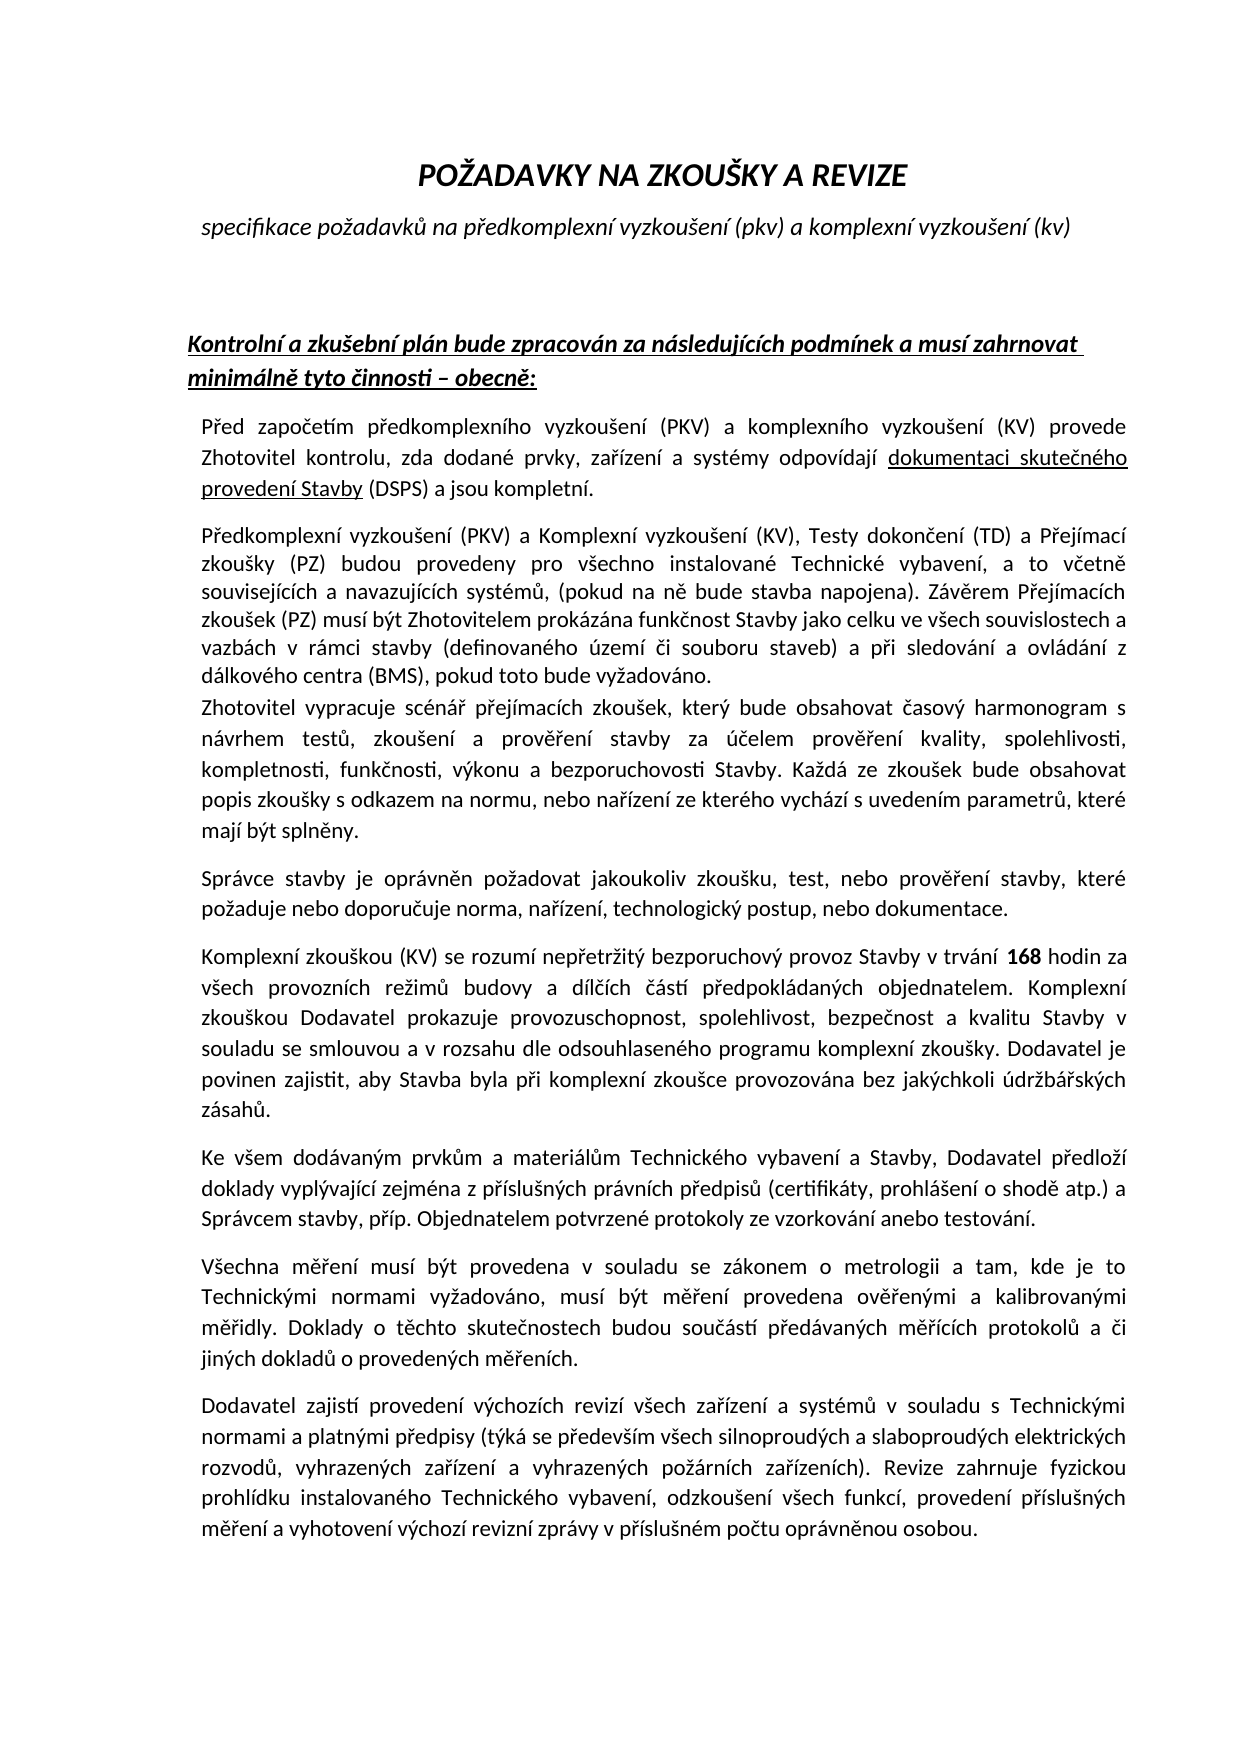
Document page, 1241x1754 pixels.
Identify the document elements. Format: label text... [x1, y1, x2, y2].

text specifikace požadavků na předkomplexní vyzkoušení (pkv) a komplexní vyzkoušení (kv) [201, 211, 1128, 242]
text Předkomplexní vyzkoušení (PKV) a Komplexní vyzkoušení (KV), Testy dokončení (TD) a Přejímací zkoušky (PZ) budou provedeny pro všechno instalované Technické vybavení, a to včetně souvisejících a navazujících systémů, (pokud na ně bude stavba napojena). Závěrem Přejímacích zkoušek (PZ) musí být Zhotovitelem prokázána funkčnost Stavby jako celku ve všech souvislostech a vazbách v rámci stavby (definovaného území či souboru staveb) a při sledování a ovládání z dálkového centra (BMS), pokud toto bude vyžadováno. [201, 521, 1128, 689]
text Zhotovitel vypracuje scénář přejímacích zkoušek, který bude obsahovat časový harmonogram s návrhem testů, zkoušení a prověření stavby za účelem prověření kvality, spolehlivosti, kompletnosti, funkčnosti, výkonu a bezporuchovosti Stavby. Každá ze zkoušek bude obsahovat popis zkoušky s odkazem na normu, nebo nařízení ze kterého vychází s uvedením parametrů, které mají být splněny. [201, 693, 1128, 844]
text Správce stavby je oprávněn požadovat jakoukoliv zkoušku, test, nebo prověření stavby, které požaduje nebo doporučuje norma, nařízení, technologický postup, nebo dokumentace. [201, 864, 1128, 922]
text Všechna měření musí být provedena v souladu se zákonem o metrologii a tam, kde je to Technickými normami vyžadováno, musí být měření provedena ověřenými a kalibrovanými měřidly. Doklady o těchto skutečnostech budou součástí předávaných měřících protokolů a či jiných dokladů o provedených měřeních. [201, 1252, 1128, 1372]
text Před započetím předkomplexního vyzkoušení (PKV) a komplexního vyzkoušení (KV) provede Zhotovitel kontrolu, zda dodané prvky, zařízení a systémy odpovídají dokumentaci skutečného provedení Stavby (DSPS) a jsou kompletní. [201, 412, 1128, 502]
text Dodavatel zajistí provedení výchozích revizí všech zařízení a systémů v souladu s Technickými normami a platnými předpisy (týká se především všech silnoproudých a slaboproudých elektrických rozvodů, vyhrazených zařízení a vyhrazených požárních zařízeních). Revize zahrnuje fyzickou prohlídku instalovaného Technického vybavení, odzkoušení všech funkcí, provedení příslušných měření a vyhotovení výchozí revizní zprávy v příslušném počtu oprávněnou osobou. [201, 1391, 1128, 1542]
text Ke všem dodávaným prvkům a materiálům Technického vybavení a Stavby, Dodavatel předloží doklady vyplývající zejména z příslušných právních předpisů (certifikáty, prohlášení o shodě atp.) a Správcem stavby, příp. Objednatelem potvrzené protokoly ze vzorkování anebo testování. [201, 1143, 1128, 1232]
subtitle Kontrolní a zkušební plán bude zpracován za následujících podmínek a musí zahrnovat minimálně tyto činnosti – obecně: [187, 328, 1128, 393]
text POŽADAVKY NA ZKOUŠKY A REVIZE [201, 154, 1128, 195]
text Komplexní zkouškou (KV) se rozumí nepřetržitý bezporuchový provoz Stavby v trvání 168 hodin za všech provozních režimů budovy a dílčích částí předpokládaných objednatelem. Komplexní zkouškou Dodavatel prokazuje provozuschopnost, spolehlivost, bezpečnost a kvalitu Stavby v souladu se smlouvou a v rozsahu dle odsouhlaseného programu komplexní zkoušky. Dodavatel je povinen zajistit, aby Stavba byla při komplexní zkoušce provozována bez jakýchkoli údržbářských zásahů. [201, 942, 1128, 1123]
